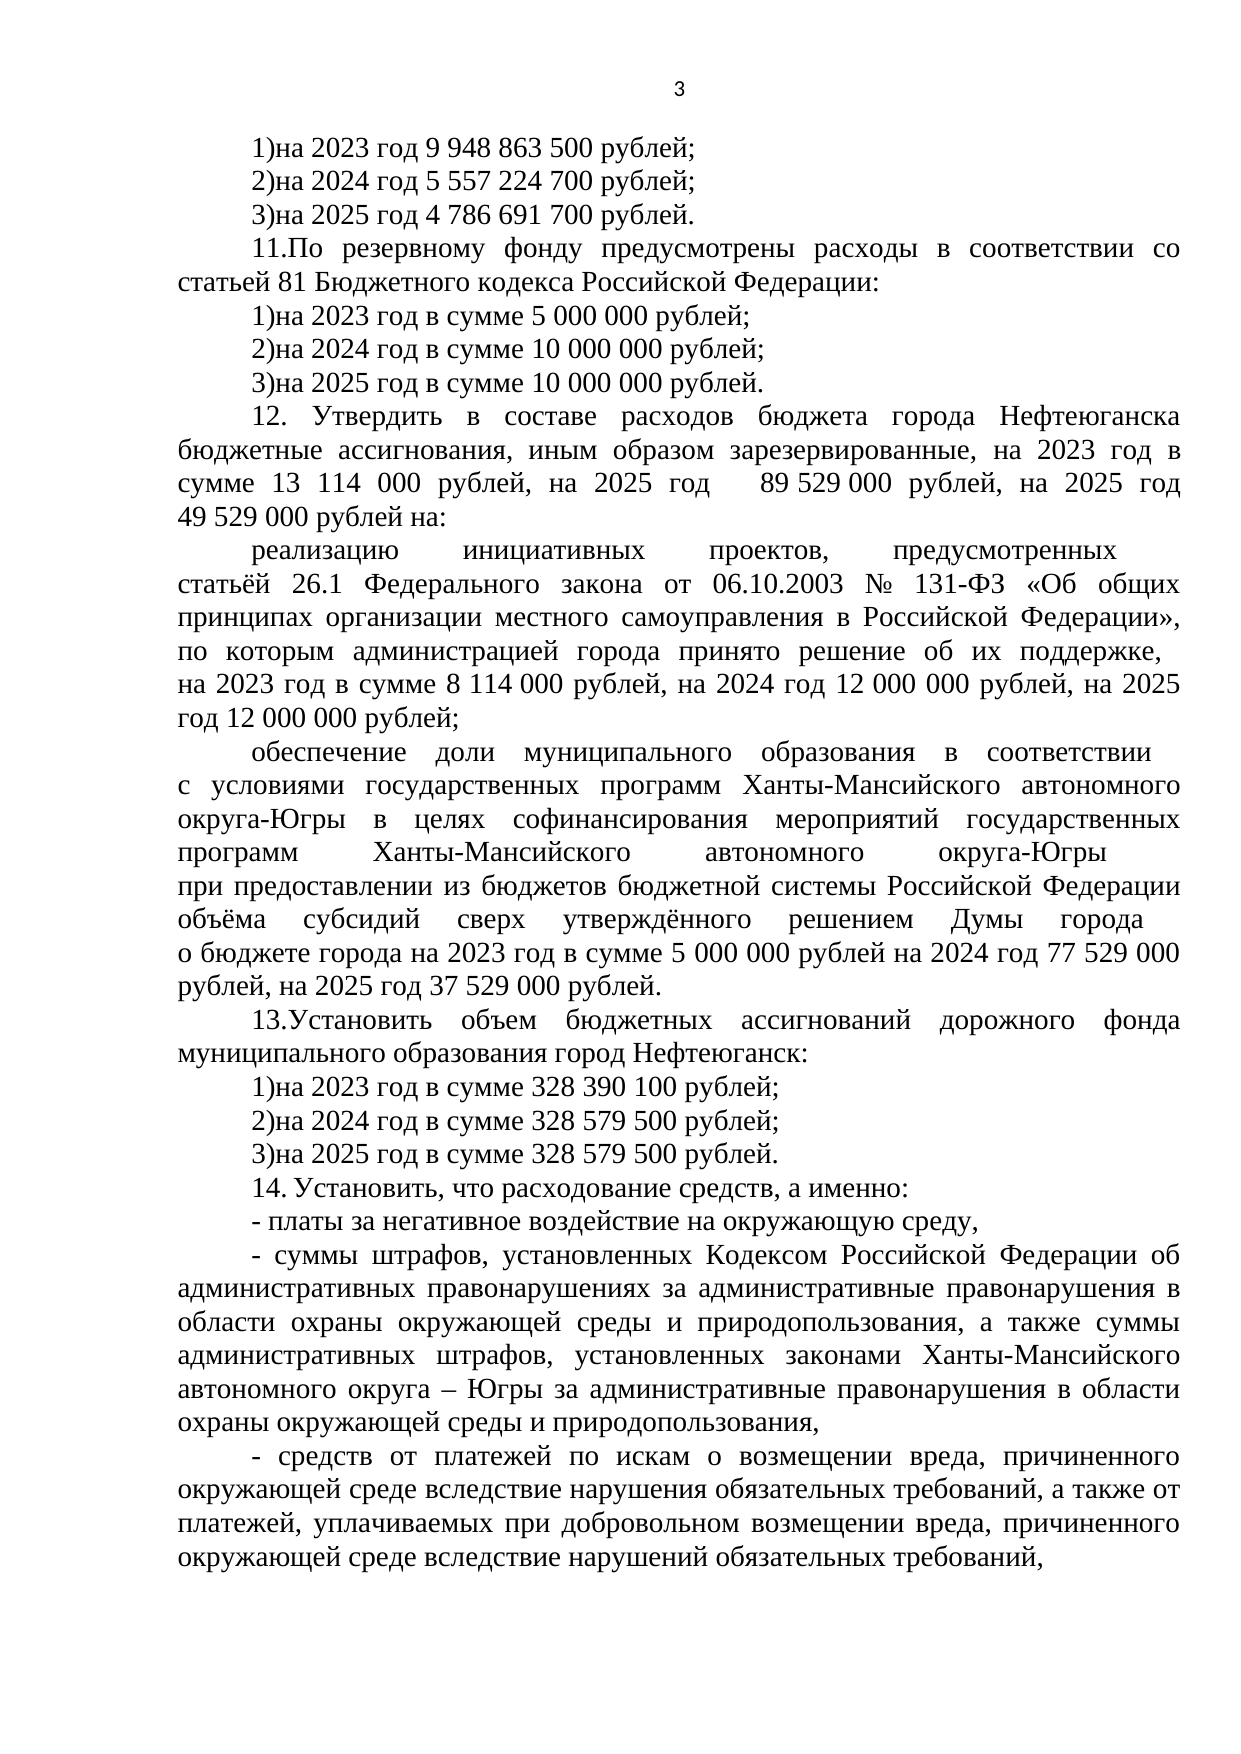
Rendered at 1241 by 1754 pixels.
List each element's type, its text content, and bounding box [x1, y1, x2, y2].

text 3)на 2025 год 4 786 691 700 рублей. [177, 197, 1181, 231]
text 2)на 2024 год в сумме 10 000 000 рублей; [177, 331, 1181, 365]
text 12. Утвердить в составе расходов бюджета города Нефтеюганска бюджетные ассигнования, иным образом зарезервированные, на 2023 год в сумме 13 114 000 рублей, на 2025 год 89 529 000 рублей, на 2025 год 49 529 000 рублей на: [177, 398, 1181, 532]
text - суммы штрафов, установленных Кодексом Российской Федерации об административных правонарушениях за административные правонарушения в области охраны окружающей среды и природопользования, а также суммы административных штрафов, установленных законами Ханты-Мансийского автономного округа – Югры за административные правонарушения в области охраны окружающей среды и природопользования, [177, 1237, 1181, 1438]
text - платы за негативное воздействие на окружающую среду, [177, 1203, 1181, 1237]
text 2)на 2024 год 5 557 224 700 рублей; [177, 163, 1181, 197]
text 2)на 2024 год в сумме 328 579 500 рублей; [177, 1103, 1181, 1136]
text 1)на 2023 год 9 948 863 500 рублей; [177, 130, 1181, 163]
text обеспечение доли муниципального образования в соответствии с условиями государственных программ Ханты-Мансийского автономного округа-Югры в целях софинансирования мероприятий государственных программ Ханты-Мансийского автономного округа-Югры при предоставлении из бюджетов бюджетной системы Российской Федерации объёма субсидий сверх утверждённого решением Думы города о бюджете города на 2023 год в сумме 5 000 000 рублей на 2024 год 77 529 000 рублей, на 2025 год 37 529 000 рублей. [177, 734, 1181, 1002]
text 1)на 2023 год в сумме 5 000 000 рублей; [177, 298, 1181, 331]
text 13.Установить объем бюджетных ассигнований дорожного фонда муниципального образования город Нефтеюганск: [177, 1002, 1181, 1069]
text 3)на 2025 год в сумме 10 000 000 рублей. [177, 365, 1181, 398]
text 14. Установить, что расходование средств, а именно: [177, 1170, 1181, 1203]
text 11.По резервному фонду предусмотрены расходы в соответствии со статьей 81 Бюджетного кодекса Российской Федерации: [177, 231, 1181, 298]
text 1)на 2023 год в сумме 328 390 100 рублей; [177, 1069, 1181, 1103]
text 3)на 2025 год в сумме 328 579 500 рублей. [177, 1136, 1181, 1170]
text - средств от платежей по искам о возмещении вреда, причиненного окружающей среде вследствие нарушения обязательных требований, а также от платежей, уплачиваемых при добровольном возмещении вреда, причиненного окружающей среде вследствие нарушений обязательных требований, [177, 1438, 1181, 1572]
text реализацию инициативных проектов, предусмотренных статьёй 26.1 Федерального закона от 06.10.2003 № 131-ФЗ «Об общих принципах организации местного самоуправления в Российской Федерации», по которым администрацией города принято решение об их поддержке, на 2023 год в сумме 8 114 000 рублей, на 2024 год 12 000 000 рублей, на 2025 год 12 000 000 рублей; [177, 532, 1181, 734]
